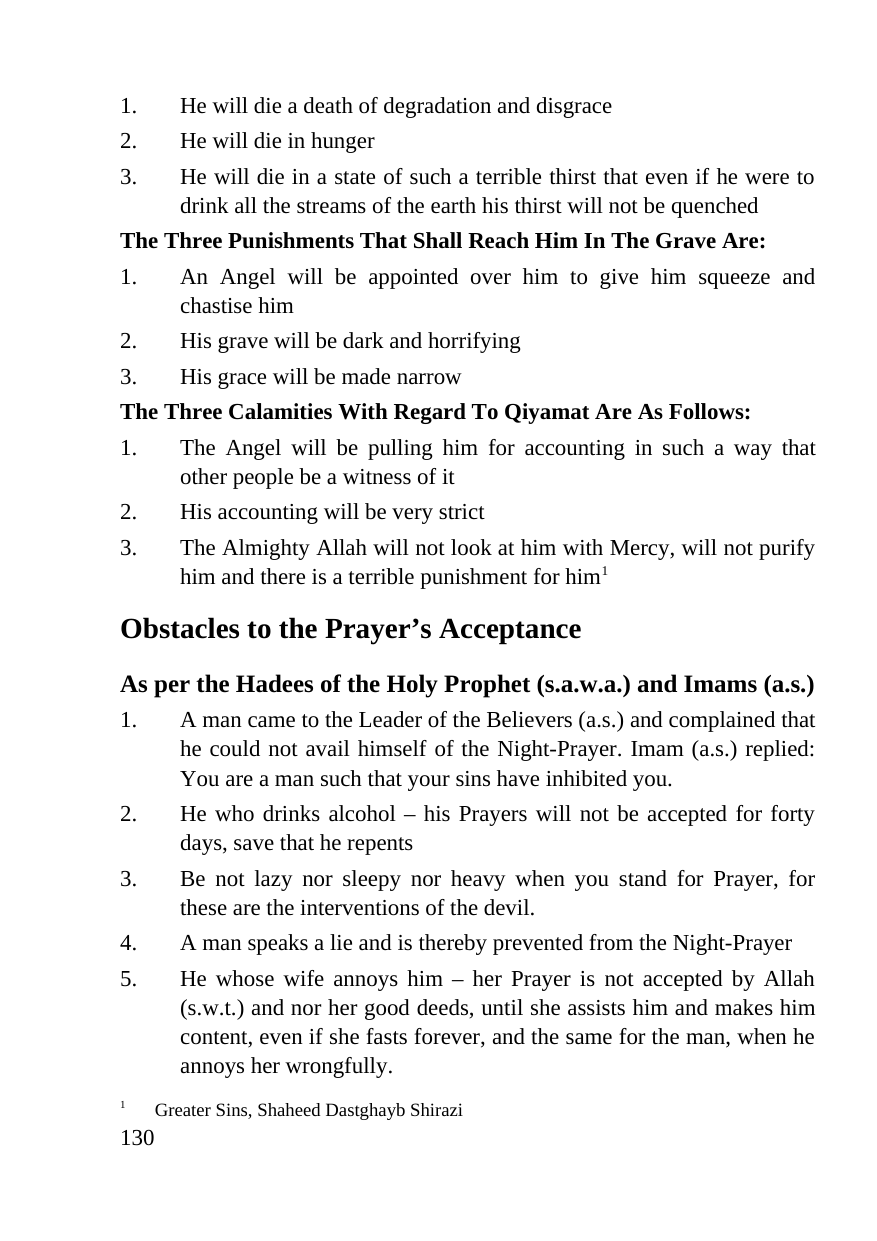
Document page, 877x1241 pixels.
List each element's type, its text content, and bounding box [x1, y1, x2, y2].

text 3. His grace will be made narrow [120, 361, 817, 390]
text 2. His accounting will be very strict [120, 496, 817, 525]
text 5. He whose wife annoys him – her Prayer is not accepted by Allah (s.w.t.) and nor her good deeds, until she assists him and makes him content, even if she fasts forever, and the same for the man, when he annoys her wrongfully. [120, 963, 817, 1079]
text 3. He will die in a state of such a terrible thirst that even if he were to drink all the streams of the earth his thirst will not be quenched [120, 161, 817, 219]
text 1. An Angel will be appointed over him to give him squeeze and chastise him [120, 261, 817, 319]
text 3. Be not lazy nor sleepy nor heavy when you stand for Prayer, for these are the interventions of the devil. [120, 863, 817, 921]
subtitle As per the Hadees of the Holy Prophet (s.a.w.a.) and Imams (a.s.) [120, 669, 817, 698]
text 1. The Angel will be pulling him for accounting in such a way that other people be a witness of it [120, 432, 817, 490]
subtitle Obstacles to the Prayer’s Acceptance [120, 611, 817, 644]
text 1. A man came to the Leader of the Believers (a.s.) and complained that he could not avail himself of the Night-Prayer. Imam (a.s.) replied: You are a man such that your sins have inhibited you. [120, 704, 817, 792]
text 2. His grave will be dark and horrifying [120, 325, 817, 354]
text 2. He will die in hunger [120, 125, 817, 154]
text The Three Calamities With Regard To Qiyamat Are As Follows: [120, 396, 817, 425]
text 2. He who drinks alcohol – his Prayers will not be accepted for forty days, save that he repents [120, 798, 817, 856]
text 4. A man speaks a lie and is thereby prevented from the Night-Prayer [120, 927, 817, 956]
text 1. He will die a death of degradation and disgrace [120, 90, 817, 119]
text The Three Punishments That Shall Reach Him In The Grave Are: [120, 225, 817, 254]
text 3. The Almighty Allah will not look at him with Mercy, will not purify him and there is a terrible punishment for him [120, 532, 817, 590]
